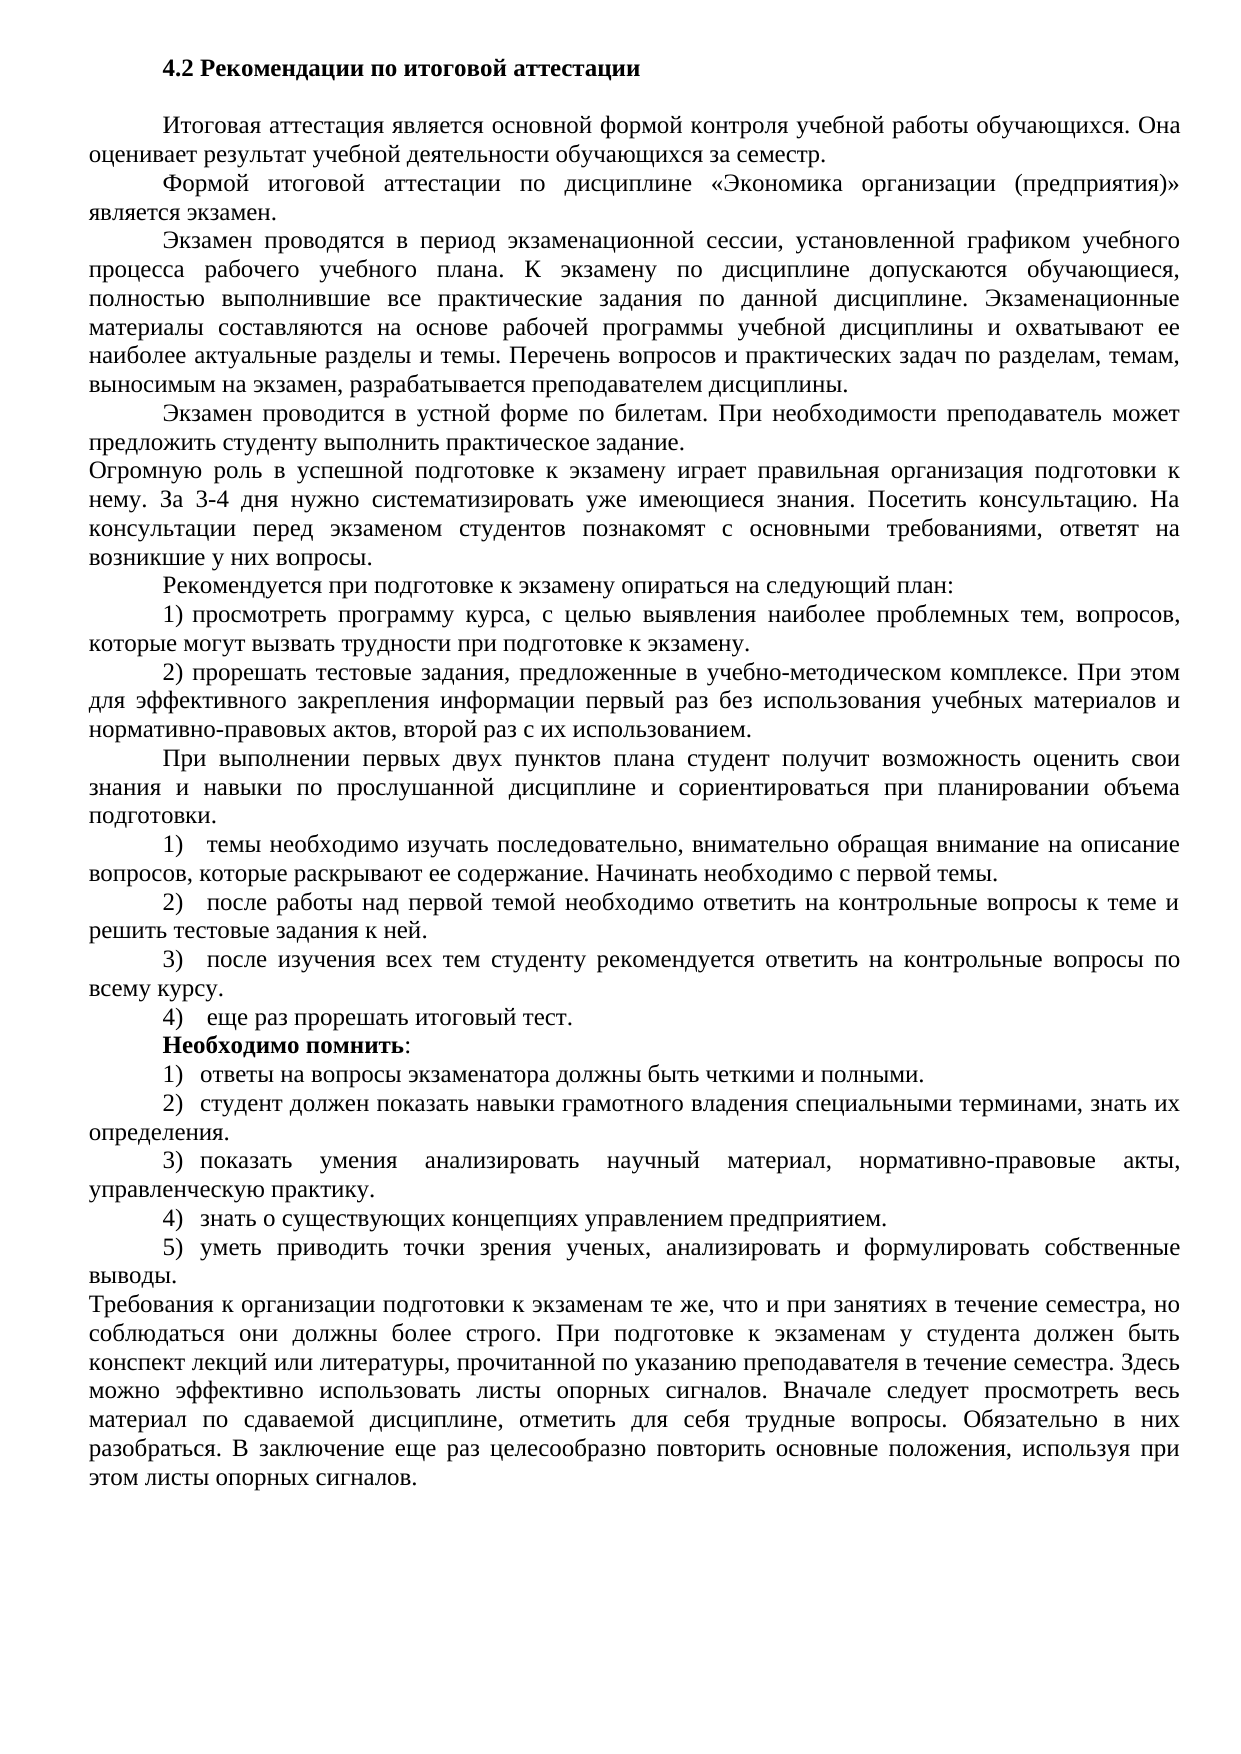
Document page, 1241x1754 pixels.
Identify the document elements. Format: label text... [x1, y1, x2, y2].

list темы необходимо изучать последовательно, внимательно обращая внимание на описание вопросов, которые раскрывают ее содержание. Начинать необходимо с первой темы. [88, 829, 1181, 887]
text Формой итоговой аттестации по дисциплине «Экономика организации (предприятия)» является экзамен. [88, 168, 1181, 226]
list после изучения всех тем студенту рекомендуется ответить на контрольные вопросы по всему курсу. [88, 944, 1181, 1002]
text Экзамен проводится в устной форме по билетам. При необходимости преподаватель может предложить студенту выполнить практическое задание. [88, 398, 1181, 456]
text 4.2 Рекомендации по итоговой аттестации [88, 53, 1181, 82]
list после работы над первой темой необходимо ответить на контрольные вопросы к теме и решить тестовые задания к ней. [88, 887, 1181, 944]
text Итоговая аттестация является основной формой контроля учебной работы обучающихся. Она оценивает результат учебной деятельности обучающихся за семестр. [88, 111, 1181, 168]
list прорешать тестовые задания, предложенные в учебно-методическом комплексе. При этом для эффективного закрепления информации первый раз без использования учебных материалов и нормативно-правовых актов, второй раз с их использованием. [88, 657, 1181, 743]
list знать о существующих концепциях управлением предприятием. [88, 1203, 1181, 1232]
list просмотреть программу курса, с целью выявления наиболее проблемных тем, вопросов, которые могут вызвать трудности при подготовке к экзамену. [88, 599, 1181, 657]
text Рекомендуется при подготовке к экзамену опираться на следующий план: [88, 571, 1181, 599]
list уметь приводить точки зрения ученых, анализировать и формулировать собственные выводы. [88, 1232, 1181, 1289]
text Необходимо помнить: [88, 1031, 1181, 1059]
list ответы на вопросы экзаменатора должны быть четкими и полными. [88, 1059, 1181, 1088]
list студент должен показать навыки грамотного владения специальными терминами, знать их определения. [88, 1088, 1181, 1146]
text Экзамен проводятся в период экзаменационной сессии, установленной графиком учебного процесса рабочего учебного плана. К экзамену по дисциплине допускаются обучающиеся, полностью выполнившие все практические задания по данной дисциплине. Экзаменационные материалы составляются на основе рабочей программы учебной дисциплины и охватывают ее наиболее актуальные разделы и темы. Перечень вопросов и практических задач по разделам, темам, выносимым на экзамен, разрабатывается преподавателем дисциплины. [88, 226, 1181, 398]
text Требования к организации подготовки к экзаменам те же, что и при занятиях в течение семестра, но соблюдаться они должны более строго. При подготовке к экзаменам у студента должен быть конспект лекций или литературы, прочитанной по указанию преподавателя в течение семестра. Здесь можно эффективно использовать листы опорных сигналов. Вначале следует просмотреть весь материал по сдаваемой дисциплине, отметить для себя трудные вопросы. Обязательно в них разобраться. В заключение еще раз целесообразно повторить основные положения, используя при этом листы опорных сигналов. [88, 1289, 1181, 1491]
list еще раз прорешать итоговый тест. [88, 1002, 1181, 1031]
text При выполнении первых двух пунктов плана студент получит возможность оценить свои знания и навыки по прослушанной дисциплине и сориентироваться при планировании объема подготовки. [88, 743, 1181, 829]
list показать умения анализировать научный материал, нормативно-правовые акты, управленческую практику. [88, 1146, 1181, 1203]
text Огромную роль в успешной подготовке к экзамену играет правильная организация подготовки к нему. За 3-4 дня нужно систематизировать уже имеющиеся знания. Посетить консультацию. На консультации перед экзаменом студентов познакомят с основными требованиями, ответят на возникшие у них вопросы. [88, 456, 1181, 571]
